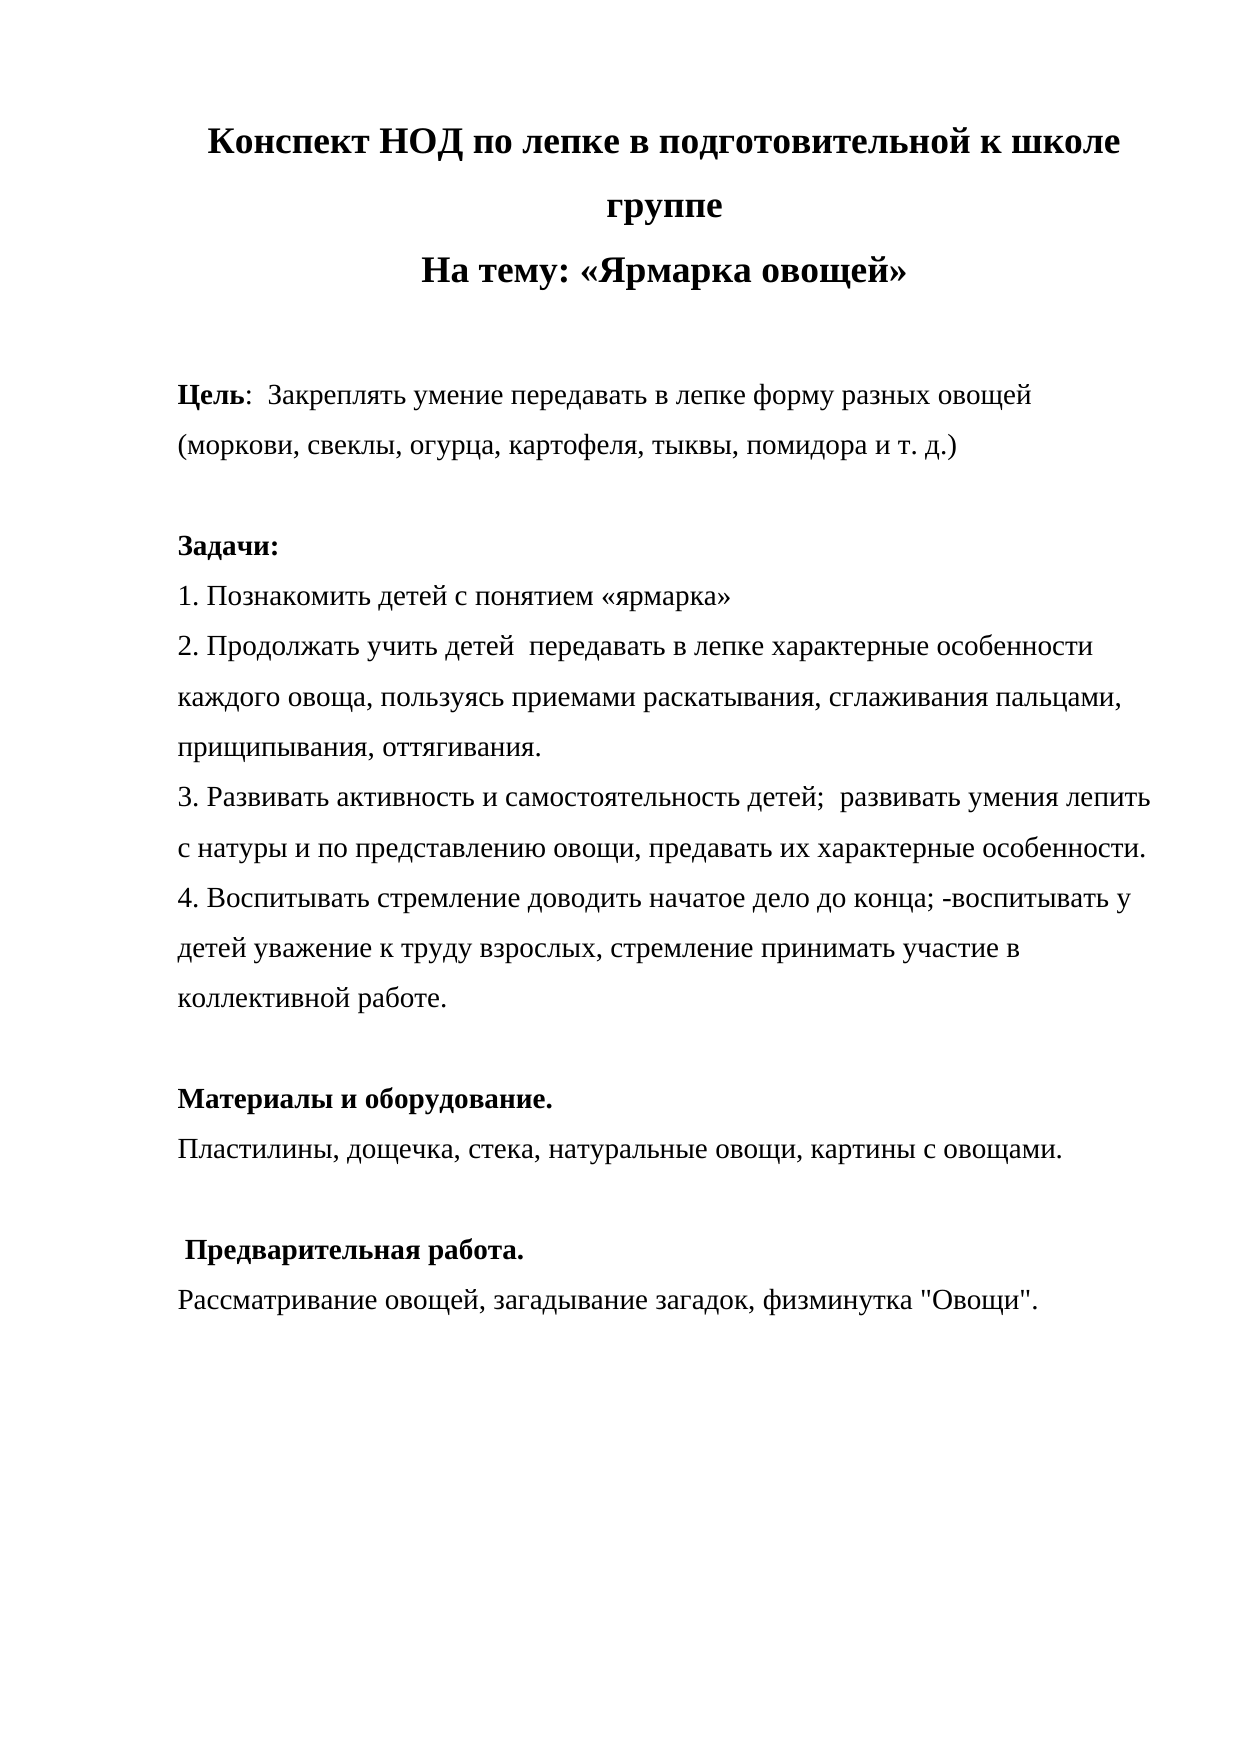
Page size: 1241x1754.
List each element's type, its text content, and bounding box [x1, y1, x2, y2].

text На тему: «Ярмарка овощей» [177, 247, 1152, 291]
text Предварительная работа. [177, 1232, 1152, 1266]
text 4. Воспитывать стремление доводить начатое дело до конца; -воспитывать у детей уважение к труду взрослых, стремление принимать участие в коллективной работе. [177, 880, 1152, 1014]
text Цель: Закреплять умение передавать в лепке форму разных овощей (моркови, свеклы, огурца, картофеля, тыквы, помидора и т. д.) [177, 377, 1152, 461]
text Материалы и оборудование. [177, 1081, 1152, 1115]
text Рассматривание овощей, загадывание загадок, физминутка "Овощи". [177, 1282, 1152, 1316]
text Пластилины, дощечка, стека, натуральные овощи, картины с овощами. [177, 1132, 1152, 1165]
text Конспект НОД по лепке в подготовительной к школе группе [177, 118, 1152, 226]
text 2. Продолжать учить детей передавать в лепке характерные особенности каждого овоща, пользуясь приемами раскатывания, сглаживания пальцами, прищипывания, оттягивания. [177, 628, 1152, 763]
text Задачи: [177, 528, 1152, 561]
text 1. Познакомить детей с понятием «ярмарка» [177, 578, 1152, 612]
text 3. Развивать активность и самостоятельность детей; развивать умения лепить с натуры и по представлению овощи, предавать их характерные особенности. [177, 779, 1152, 863]
